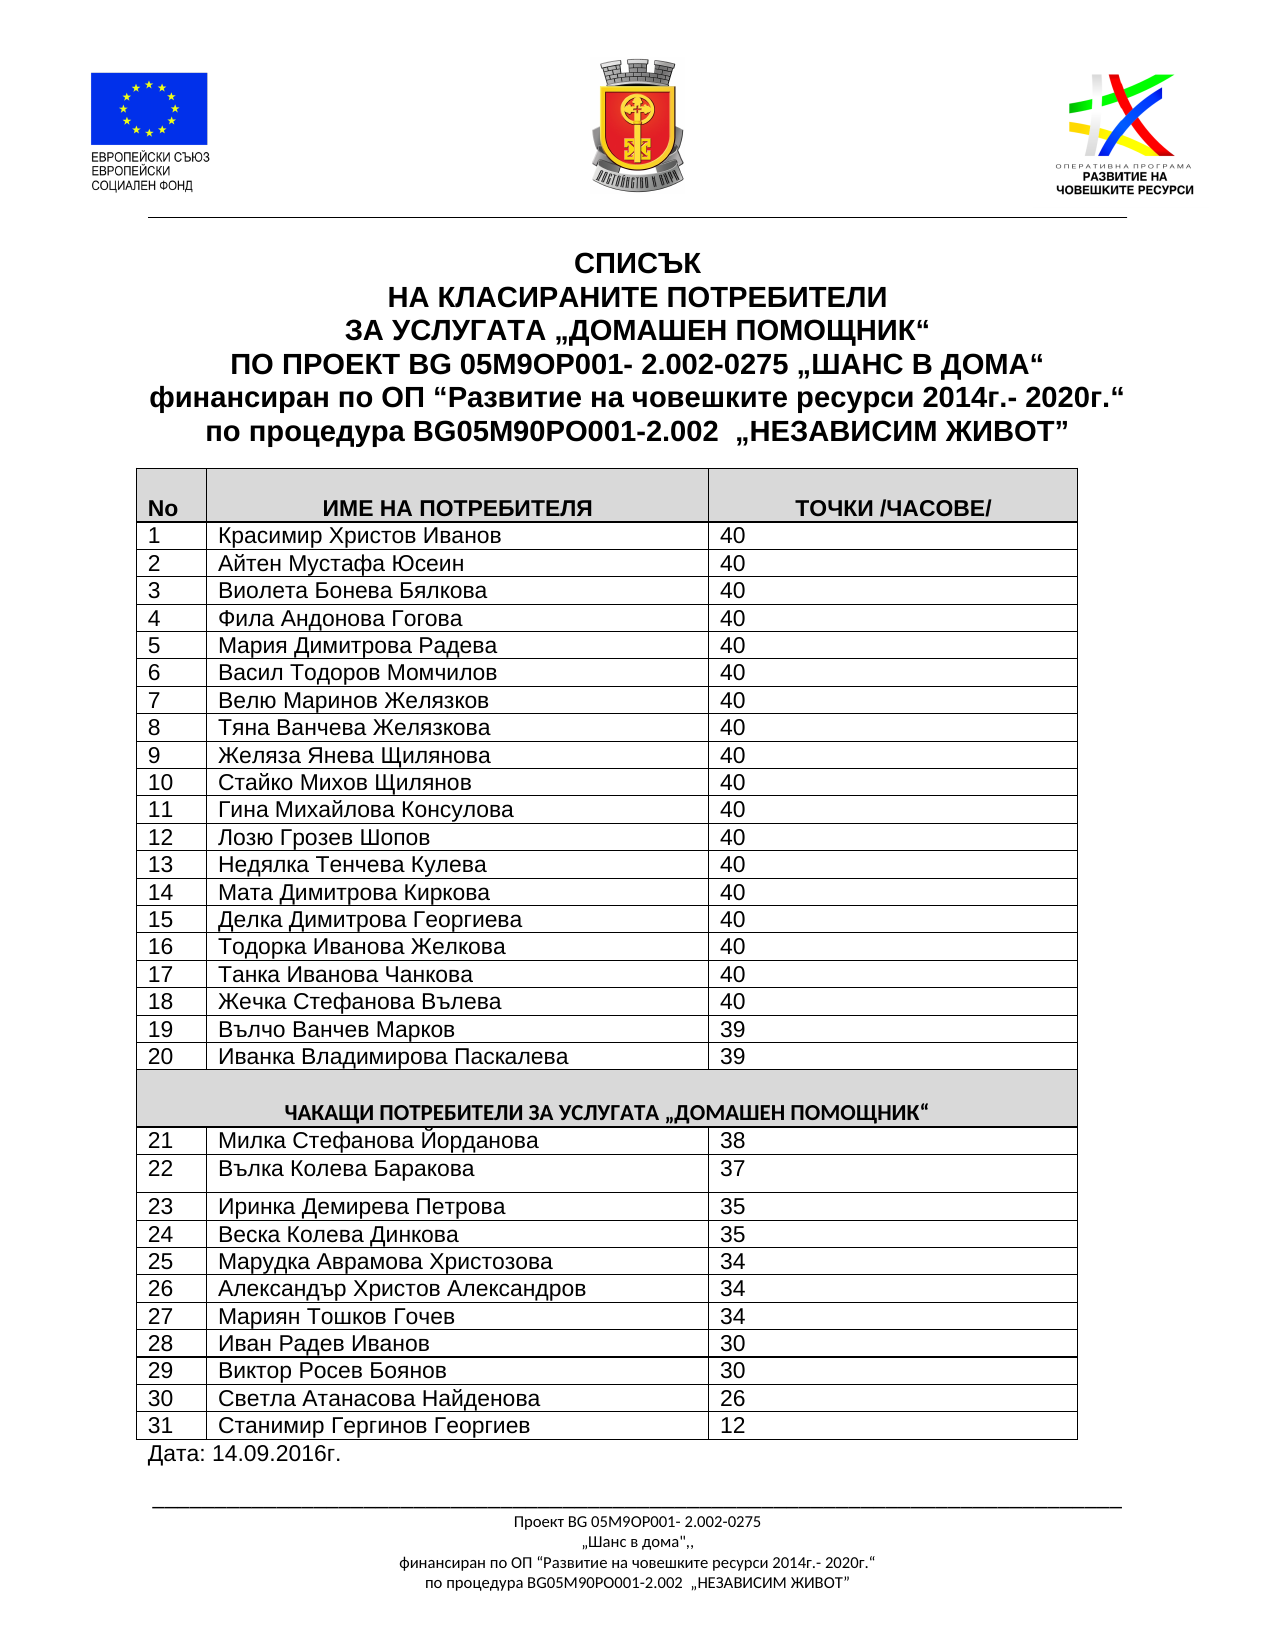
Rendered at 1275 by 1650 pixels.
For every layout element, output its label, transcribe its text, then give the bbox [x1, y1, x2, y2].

table_cell 23 [137, 1193, 206, 1219]
table_cell 5 [137, 632, 206, 658]
table_cell Иван Радев Иванов [207, 1330, 708, 1356]
table_cell Лозю Грозев Шопов [207, 824, 708, 850]
text ПО ПРОЕКТ BG 05M9OP001- 2.002-0275 „ШАНС В ДОМА“ финансиран по ОП “Развитие на човешките ресурси 2014г.- 2020г.“ [148, 347, 1127, 414]
table_cell 9 [137, 742, 206, 768]
table_cell 27 [137, 1303, 206, 1329]
table_cell 12 [709, 1412, 1077, 1439]
table_cell 40 [709, 605, 1077, 631]
table_header No [137, 469, 206, 521]
table_cell 34 [709, 1303, 1077, 1329]
table_cell 40 [709, 742, 1077, 768]
text ЗА УСЛУГАТА „ДОМАШЕН ПОМОЩНИК“ [148, 313, 1127, 347]
text Дата: 14.09.2016г. [148, 1440, 1127, 1466]
table_cell 28 [137, 1330, 206, 1356]
table_cell 12 [137, 824, 206, 850]
table_cell Вълчо Ванчев Марков [207, 1016, 708, 1042]
table_cell Айтен Мустафа Юсеин [207, 550, 708, 576]
table_cell 21 [137, 1128, 206, 1154]
table_cell 40 [709, 906, 1077, 932]
table_cell Тяна Ванчева Желязкова [207, 714, 708, 741]
table_cell 19 [137, 1016, 206, 1042]
table_cell Танка Иванова Чанкова [207, 961, 708, 987]
table_cell 40 [709, 961, 1077, 987]
table_cell 40 [709, 933, 1077, 960]
table_cell 40 [709, 577, 1077, 603]
table_cell 40 [709, 769, 1077, 795]
text СПИСЪК [148, 246, 1127, 279]
table_cell 26 [137, 1275, 206, 1302]
table_cell Фила Андонова Гогова [207, 605, 708, 631]
table_cell 15 [137, 906, 206, 932]
table_cell 35 [709, 1221, 1077, 1247]
table_cell Милка Стефанова Йорданова [207, 1128, 708, 1154]
table_cell 4 [137, 605, 206, 631]
picture [590, 57, 685, 194]
table_cell 6 [137, 659, 206, 686]
table_cell Александър Христов Александров [207, 1275, 708, 1302]
table_cell 40 [709, 550, 1077, 576]
table_cell 39 [709, 1016, 1077, 1042]
table_cell Иванка Владимирова Паскалева [207, 1043, 708, 1069]
table_cell 39 [709, 1043, 1077, 1069]
table_cell 22 [137, 1155, 206, 1192]
table_cell 34 [709, 1248, 1077, 1274]
table_cell 40 [709, 851, 1077, 877]
table_cell 31 [137, 1412, 206, 1439]
table_cell 40 [709, 523, 1077, 549]
table_cell 3 [137, 577, 206, 603]
table_header ТОЧКИ /ЧАСОВЕ/ [709, 469, 1077, 521]
table_cell 7 [137, 687, 206, 713]
table_cell Виктор Росев Боянов [207, 1358, 708, 1384]
picture [1032, 57, 1210, 208]
table_cell 29 [137, 1358, 206, 1384]
table_cell 2 [137, 550, 206, 576]
table_cell 40 [709, 796, 1077, 823]
table_cell ЧАКАЩИ ПОТРЕБИТЕЛИ ЗА УСЛУГАТА „ДОМАШЕН ПОМОЩНИК“ [137, 1070, 1077, 1126]
table_cell 1 [137, 523, 206, 549]
table_cell 30 [709, 1358, 1077, 1384]
text НА КЛАСИРАНИТЕ ПОТРЕБИТЕЛИ [148, 279, 1127, 313]
table_cell 8 [137, 714, 206, 741]
table_cell Вълка Колева Баракова [207, 1155, 708, 1192]
table_cell Гина Михайлова Консулова [207, 796, 708, 823]
table_cell 38 [709, 1128, 1077, 1154]
table_cell 17 [137, 961, 206, 987]
text по процедура BG05M90PO001-2.002 „НЕЗАВИСИМ ЖИВОТ” [148, 414, 1127, 447]
table_cell 11 [137, 796, 206, 823]
table_cell Мариян Тошков Гочев [207, 1303, 708, 1329]
table_cell 10 [137, 769, 206, 795]
table_cell 35 [709, 1193, 1077, 1219]
table_cell 30 [137, 1385, 206, 1411]
table_cell 40 [709, 687, 1077, 713]
table_cell Васил Тодоров Момчилов [207, 659, 708, 686]
table_cell 37 [709, 1155, 1077, 1192]
table_cell 24 [137, 1221, 206, 1247]
table_cell Жечка Стефанова Вълева [207, 988, 708, 1014]
table_cell Иринка Дeмирева Петрова [207, 1193, 708, 1219]
table_cell Велю Маринов Желязков [207, 687, 708, 713]
table_cell 13 [137, 851, 206, 877]
table_cell Делка Димитрова Георгиева [207, 906, 708, 932]
table_cell 14 [137, 879, 206, 905]
table_cell 40 [709, 632, 1077, 658]
table_cell 40 [709, 659, 1077, 686]
table_cell 18 [137, 988, 206, 1014]
table_cell Веска Колева Динкова [207, 1221, 708, 1247]
table_cell Марудка Аврамова Христозова [207, 1248, 708, 1274]
table_cell 34 [709, 1275, 1077, 1302]
table_cell Виолета Бонева Бялкова [207, 577, 708, 603]
table_cell 16 [137, 933, 206, 960]
table_cell 40 [709, 988, 1077, 1014]
table_cell 40 [709, 824, 1077, 850]
table_cell Стайко Михов Щилянов [207, 769, 708, 795]
table_cell 40 [709, 714, 1077, 741]
table_cell Мария Димитрова Радева [207, 632, 708, 658]
table_cell 26 [709, 1385, 1077, 1411]
table_cell 40 [709, 879, 1077, 905]
table_cell 25 [137, 1248, 206, 1274]
table_cell Станимир Гергинов Георгиев [207, 1412, 708, 1439]
picture [82, 48, 249, 208]
table_cell Светла Атанасова Найденова [207, 1385, 708, 1411]
table_cell Мата Димитрова Киркова [207, 879, 708, 905]
table_cell Желяза Янева Щилянова [207, 742, 708, 768]
table_cell Недялка Тенчева Кулева [207, 851, 708, 877]
table_cell Красимир Христов Иванов [207, 523, 708, 549]
table_cell Тодорка Иванова Желкова [207, 933, 708, 960]
table_cell 30 [709, 1330, 1077, 1356]
table_header ИМЕ НА ПОТРЕБИТЕЛЯ [207, 469, 708, 521]
table_cell 20 [137, 1043, 206, 1069]
